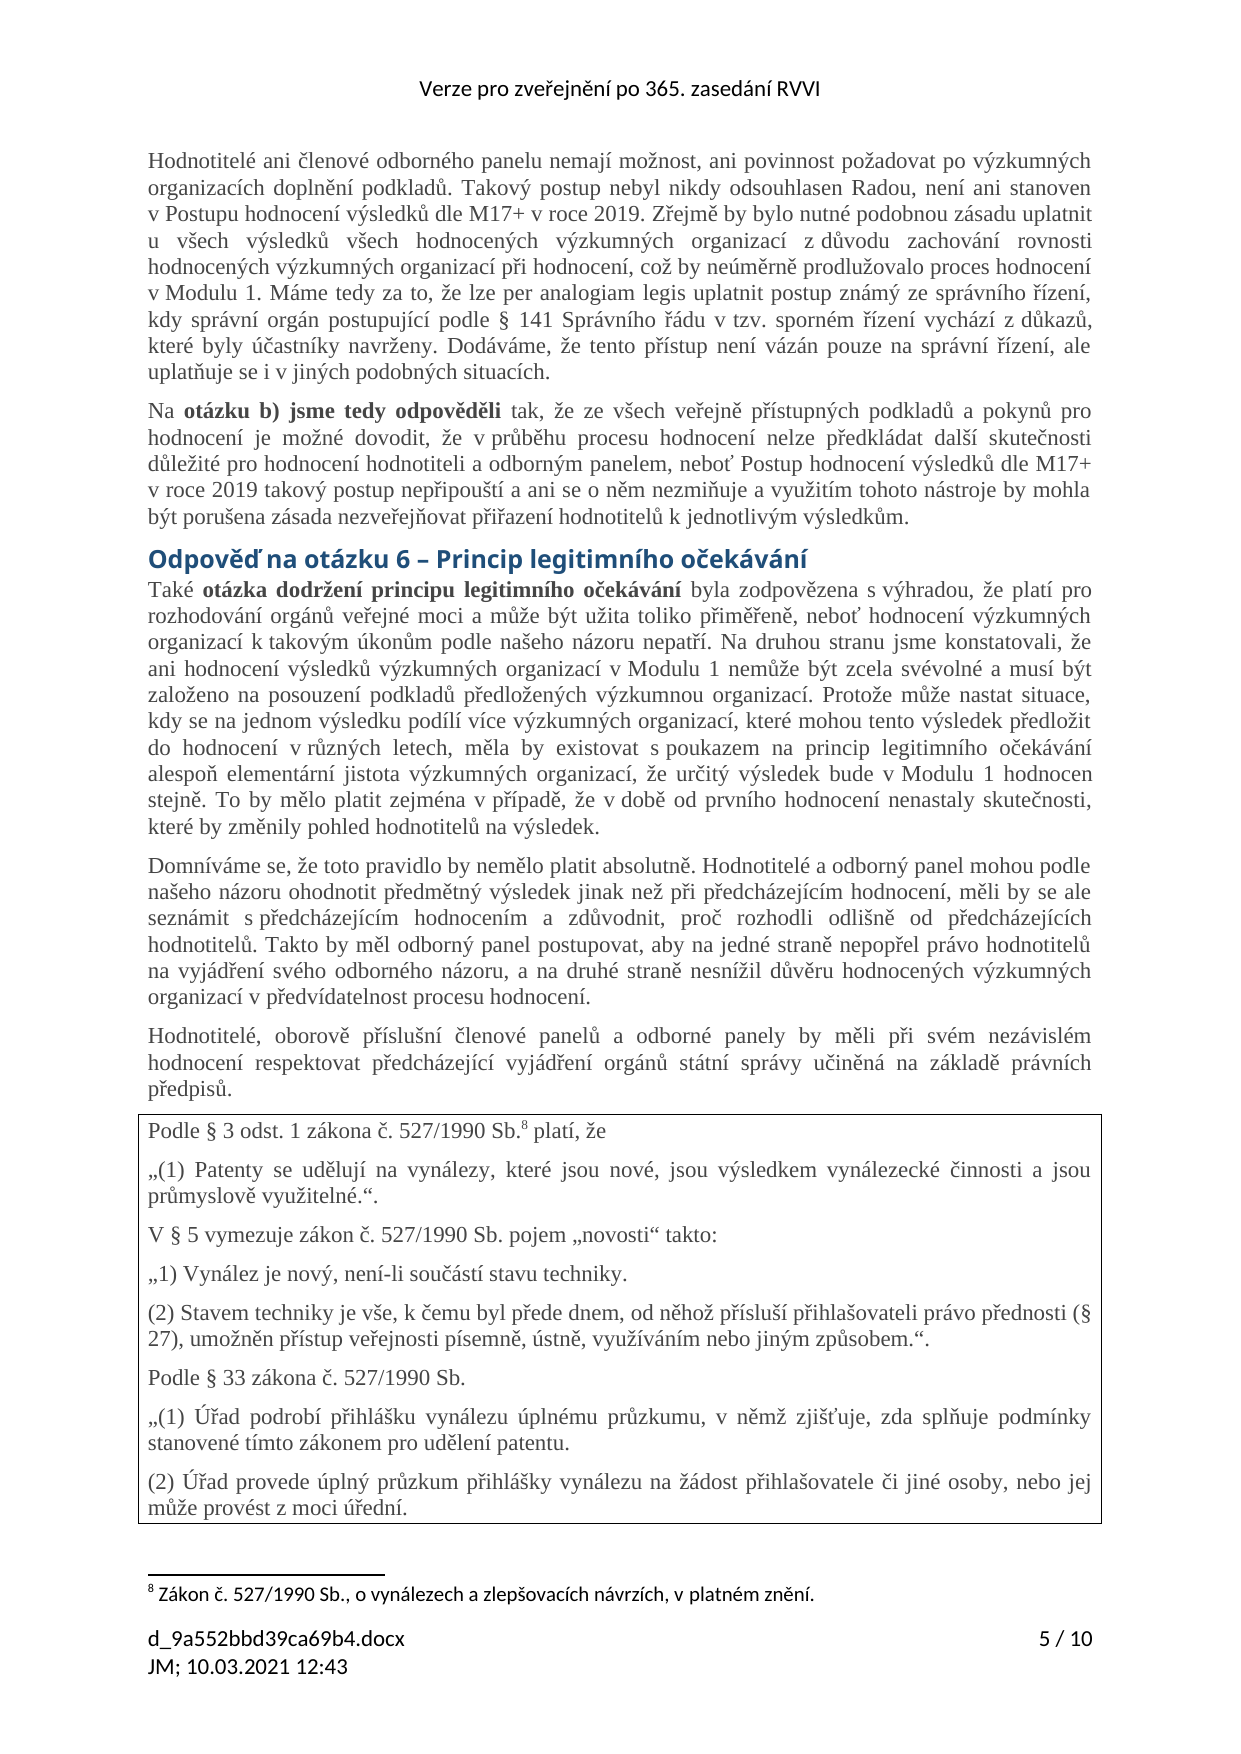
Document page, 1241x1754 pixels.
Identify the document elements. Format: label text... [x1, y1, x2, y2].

text „(1) Úřad podrobí přihlášku vynálezu úplnému průzkumu, v němž zjišťuje, zda splňuje podmínky stanovené tímto zákonem pro udělení patentu. [139, 1400, 1101, 1456]
text V § 5 vymezuje zákon č. 527/1990 Sb. pojem „novosti“ takto: [139, 1218, 1101, 1247]
text Domníváme se, že toto pravidlo by nemělo platit absolutně. Hodnotitelé a odborný panel mohou podle našeho názoru ohodnotit předmětný výsledek jinak než při předcházejícím hodnocení, měli by se ale seznámit s předcházejícím hodnocením a zdůvodnit, proč rozhodli odlišně od předcházejících hodnotitelů. Takto by měl odborný panel postupovat, aby na jedné straně nepopřel právo hodnotitelů na vyjádření svého odborného názoru, a na druhé straně nesnížil důvěru hodnocených výzkumných organizací v předvídatelnost procesu hodnocení. [148, 852, 1093, 1010]
text Podle § 3 odst. 1 zákona č. 527/1990 Sb. platí, že [139, 1115, 1101, 1143]
text Podle § 33 zákona č. 527/1990 Sb. [139, 1361, 1101, 1390]
text „(1) Patenty se udělují na vynálezy, které jsou nové, jsou výsledkem vynálezecké činnosti a jsou průmyslově využitelné.“. [139, 1153, 1101, 1208]
text Hodnotitelé, oborově příslušní členové panelů a odborné panely by měli při svém nezávislém hodnocení respektovat předcházející vyjádření orgánů státní správy učiněná na základě právních předpisů. [148, 1022, 1093, 1101]
text (2) Stavem techniky je vše, k čemu byl přede dnem, od něhož přísluší přihlašovateli právo přednosti (§ 27), umožněn přístup veřejnosti písemně, ústně, využíváním nebo jiným způsobem.“. [139, 1296, 1101, 1351]
text (2) Úřad provede úplný průzkum přihlášky vynálezu na žádost přihlašovatele či jiné osoby, nebo jej může provést z moci úřední. [139, 1465, 1101, 1523]
text Hodnotitelé ani členové odborného panelu nemají možnost, ani povinnost požadovat po výzkumných organizacích doplnění podkladů. Takový postup nebyl nikdy odsouhlasen Radou, není ani stanoven v Postupu hodnocení výsledků dle M17+ v roce 2019. Zřejmě by bylo nutné podobnou zásadu uplatnit u všech výsledků všech hodnocených výzkumných organizací z důvodu zachování rovnosti hodnocených výzkumných organizací při hodnocení, což by neúměrně prodlužovalo proces hodnocení v Modulu 1. Máme tedy za to, že lze per analogiam legis uplatnit postup známý ze správního řízení, kdy správní orgán postupující podle § 141 Správního řádu v tzv. sporném řízení vychází z důkazů, které byly účastníky navrženy. Dodáváme, že tento přístup není vázán pouze na správní řízení, ale uplatňuje se i v jiných podobných situacích. [148, 148, 1093, 385]
text Na otázku b) jsme tedy odpověděli tak, že ze všech veřejně přístupných podkladů a pokynů pro hodnocení je možné dovodit, že v průběhu procesu hodnocení nelze předkládat další skutečnosti důležité pro hodnocení hodnotiteli a odborným panelem, neboť Postup hodnocení výsledků dle M17+ v roce 2019 takový postup nepřipouští a ani se o něm nezmiňuje a využitím tohoto nástroje by mohla být porušena zásada nezveřejňovat přiřazení hodnotitelů k jednotlivým výsledkům. [148, 397, 1093, 529]
text Také otázka dodržení principu legitimního očekávání byla zodpovězena s výhradou, že platí pro rozhodování orgánů veřejné moci a může být užita toliko přiměřeně, neboť hodnocení výzkumných organizací k takovým úkonům podle našeho názoru nepatří. Na druhou stranu jsme konstatovali, že ani hodnocení výsledků výzkumných organizací v Modulu 1 nemůže být zcela svévolné a musí být založeno na posouzení podkladů předložených výzkumnou organizací. Protože může nastat situace, kdy se na jednom výsledku podílí více výzkumných organizací, které mohou tento výsledek předložit do hodnocení v různých letech, měla by existovat s poukazem na princip legitimního očekávání alespoň elementární jistota výzkumných organizací, že určitý výsledek bude v Modulu 1 hodnocen stejně. To by mělo platit zejména v případě, že v době od prvního hodnocení nenastaly skutečnosti, které by změnily pohled hodnotitelů na výsledek. [148, 576, 1093, 839]
subtitle Odpověď na otázku 6 – Princip legitimního očekávání [148, 542, 1093, 576]
text „1) Vynález je nový, není-li součástí stavu techniky. [139, 1257, 1101, 1286]
